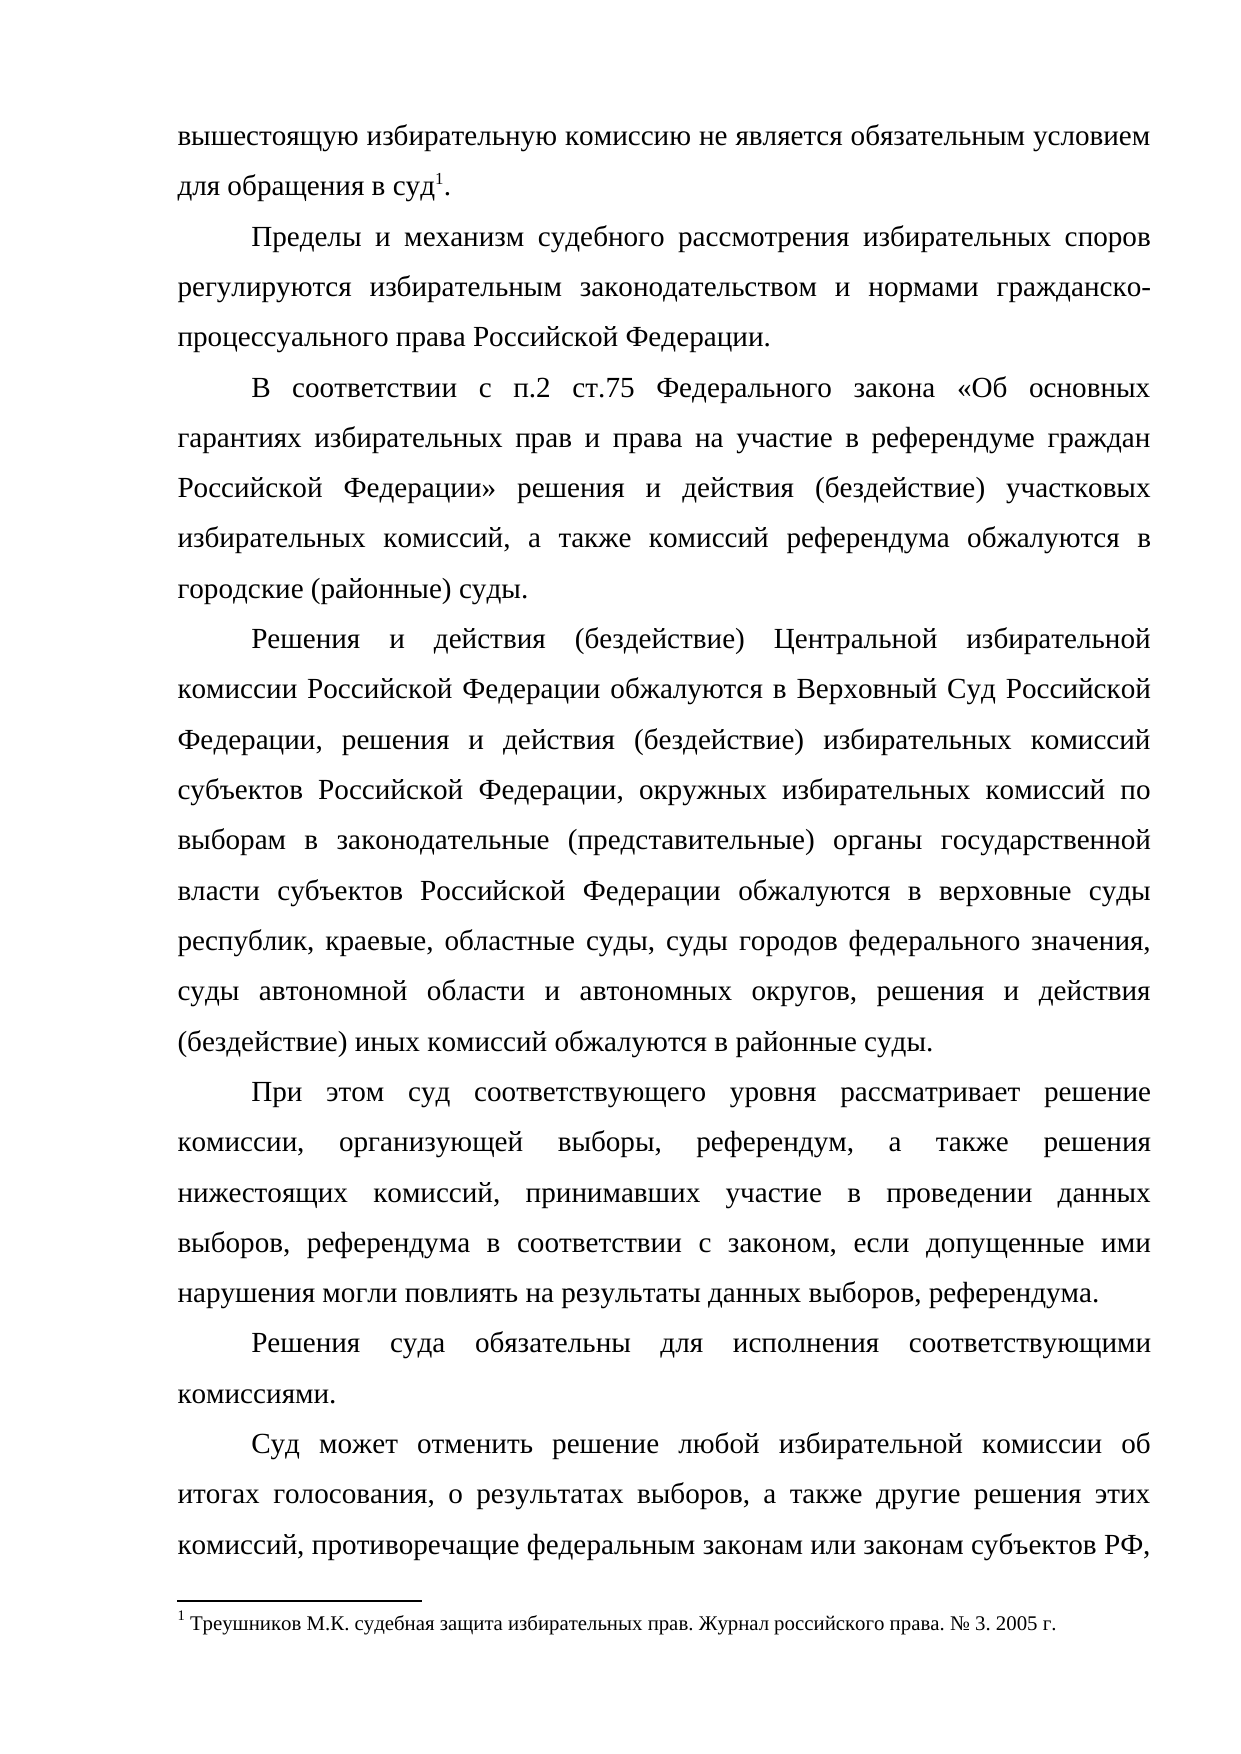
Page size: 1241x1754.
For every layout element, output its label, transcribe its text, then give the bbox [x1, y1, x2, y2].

text Решения суда обязательны для исполнения соответствующими комиссиями. [177, 1326, 1152, 1409]
text Пределы и механизм судебного рассмотрения избирательных споров регулируются избирательным законодательством и нормами гражданско-процессуального права Российской Федерации. [177, 219, 1152, 353]
text Решения и действия (бездействие) Центральной избирательной комиссии Российской Федерации обжалуются в Верховный Суд Российской Федерации, решения и действия (бездействие) избирательных комиссий субъектов Российской Федерации, окружных избирательных комиссий по выборам в законодательные (представительные) органы государственной власти субъектов Российской Федерации обжалуются в верховные суды республик, краевые, областные суды, суды городов федерального значения, суды автономной области и автономных округов, решения и действия (бездействие) иных комиссий обжалуются в районные суды. [177, 621, 1152, 1057]
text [177, 118, 1152, 202]
text В соответствии с п.2 ст.75 Федерального закона «Об основных гарантиях избирательных прав и права на участие в референдуме граждан Российской Федерации» решения и действия (бездействие) участковых избирательных комиссий, а также комиссий референдума обжалуются в городские (районные) суды. [177, 370, 1152, 604]
text При этом суд соответствующего уровня рассматривает решение комиссии, организующей выборы, референдум, а также решения нижестоящих комиссий, принимавших участие в проведении данных выборов, референдума в соответствии с законом, если допущенные ими нарушения могли повлиять на результаты данных выборов, референдума. [177, 1074, 1152, 1309]
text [177, 1426, 1152, 1560]
